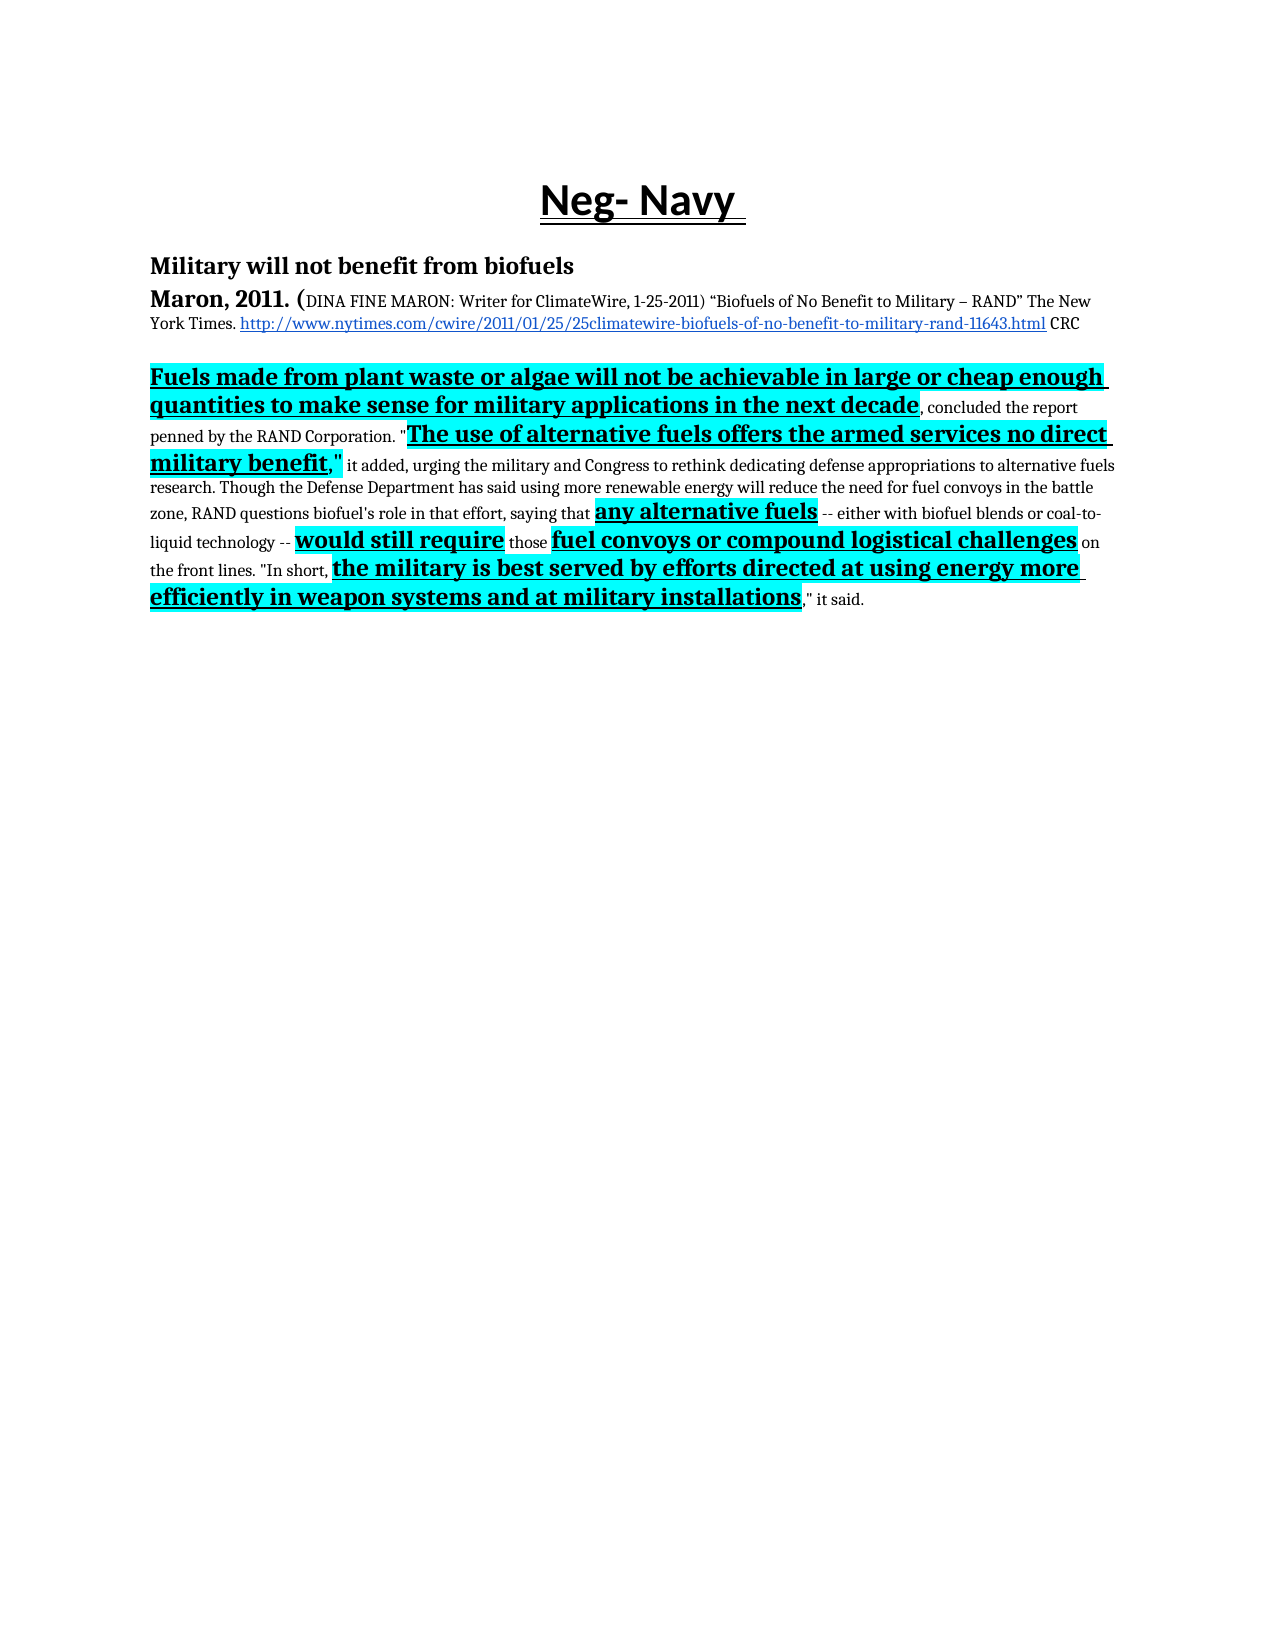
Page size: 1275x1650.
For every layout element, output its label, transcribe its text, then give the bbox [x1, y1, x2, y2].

text Maron, 2011. (DINA FINE MARON: Writer for ClimateWire, 1-25-2011) “Biofuels of No Benefit to Military – RAND” The New York Times. http://www.nytimes.com/cwire/2011/01/25/25climatewire-biofuels-of-no-benefit-to-military-rand-11643.html CRC [150, 285, 1125, 334]
text Military will not benefit from biofuels [150, 252, 1125, 281]
subtitle Neg- Navy [150, 171, 1125, 227]
text Fuels made from plant waste or algae will not be achievable in large or cheap enough quantities to make sense for military applications in the next decade, concluded the report penned by the RAND Corporation. "The use of alternative fuels offers the armed services no direct military benefit," it added, urging the military and Congress to rethink dedicating defense appropriations to alternative fuels research. Though the Defense Department has said using more renewable energy will reduce the need for fuel convoys in the battle zone, RAND questions biofuel's role in that effort, saying that any alternative fuels -- either with biofuel blends or coal-to-liquid technology -- would still require those fuel convoys or compound logistical challenges on the front lines. "In short, the military is best served by efforts directed at using energy more efficiently in weapon systems and at military installations," it said. [150, 363, 1125, 612]
